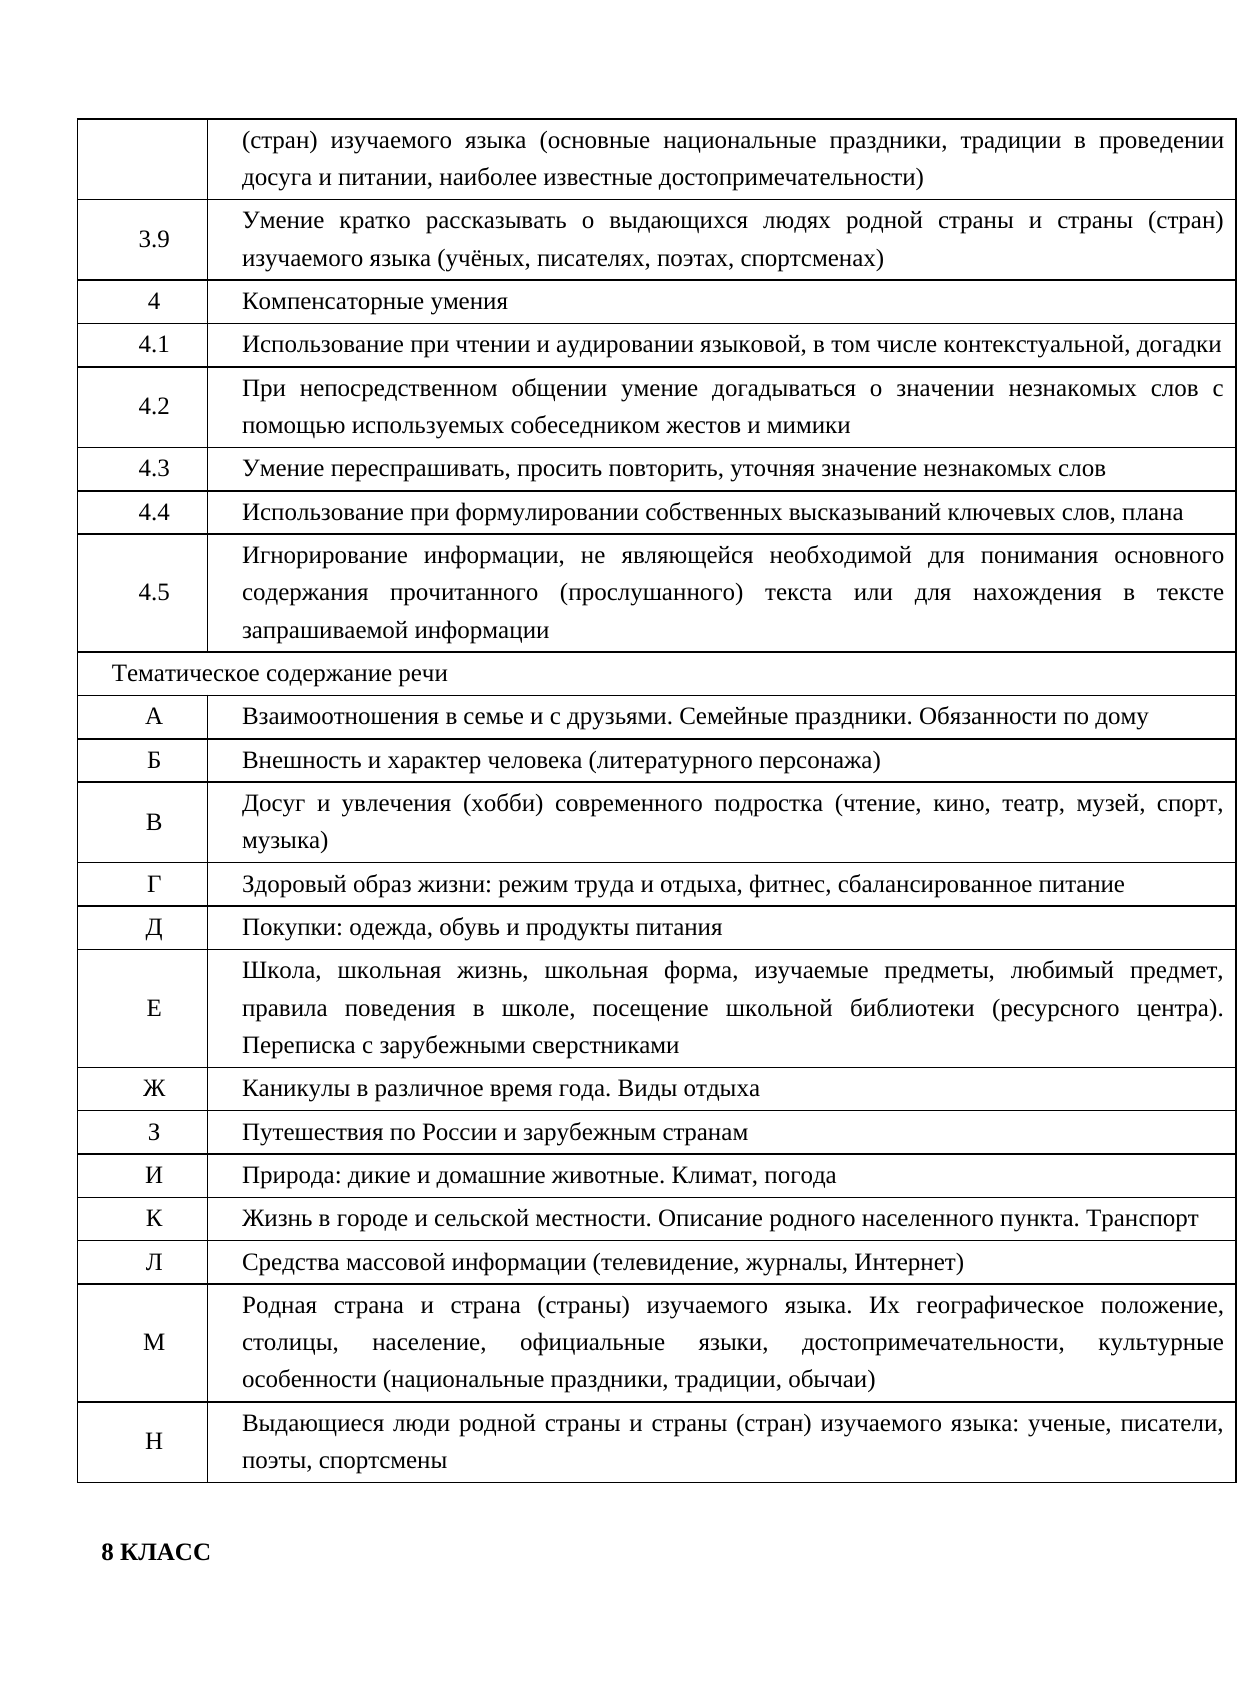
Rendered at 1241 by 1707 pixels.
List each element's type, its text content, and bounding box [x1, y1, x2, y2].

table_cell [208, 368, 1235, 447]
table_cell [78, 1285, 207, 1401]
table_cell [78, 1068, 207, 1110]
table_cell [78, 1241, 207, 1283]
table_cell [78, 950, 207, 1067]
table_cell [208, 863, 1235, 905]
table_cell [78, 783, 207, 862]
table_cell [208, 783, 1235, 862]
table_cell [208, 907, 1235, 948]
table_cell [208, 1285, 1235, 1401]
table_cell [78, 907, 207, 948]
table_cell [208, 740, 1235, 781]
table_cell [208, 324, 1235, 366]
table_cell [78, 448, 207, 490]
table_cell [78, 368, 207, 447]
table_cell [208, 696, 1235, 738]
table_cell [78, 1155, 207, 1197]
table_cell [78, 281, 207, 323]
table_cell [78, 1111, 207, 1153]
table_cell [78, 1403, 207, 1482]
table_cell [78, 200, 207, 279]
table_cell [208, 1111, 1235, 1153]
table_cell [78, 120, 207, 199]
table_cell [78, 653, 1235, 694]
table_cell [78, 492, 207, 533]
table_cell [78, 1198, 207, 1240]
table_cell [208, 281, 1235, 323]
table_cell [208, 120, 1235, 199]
text 8 КЛАСС [101, 1537, 1152, 1566]
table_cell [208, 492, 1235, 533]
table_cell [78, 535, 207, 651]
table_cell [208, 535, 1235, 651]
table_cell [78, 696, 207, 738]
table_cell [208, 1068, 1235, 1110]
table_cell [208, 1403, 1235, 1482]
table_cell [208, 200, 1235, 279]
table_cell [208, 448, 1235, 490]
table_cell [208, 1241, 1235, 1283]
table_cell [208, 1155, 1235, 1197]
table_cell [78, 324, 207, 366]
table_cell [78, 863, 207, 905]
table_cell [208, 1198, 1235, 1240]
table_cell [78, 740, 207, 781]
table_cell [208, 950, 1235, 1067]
